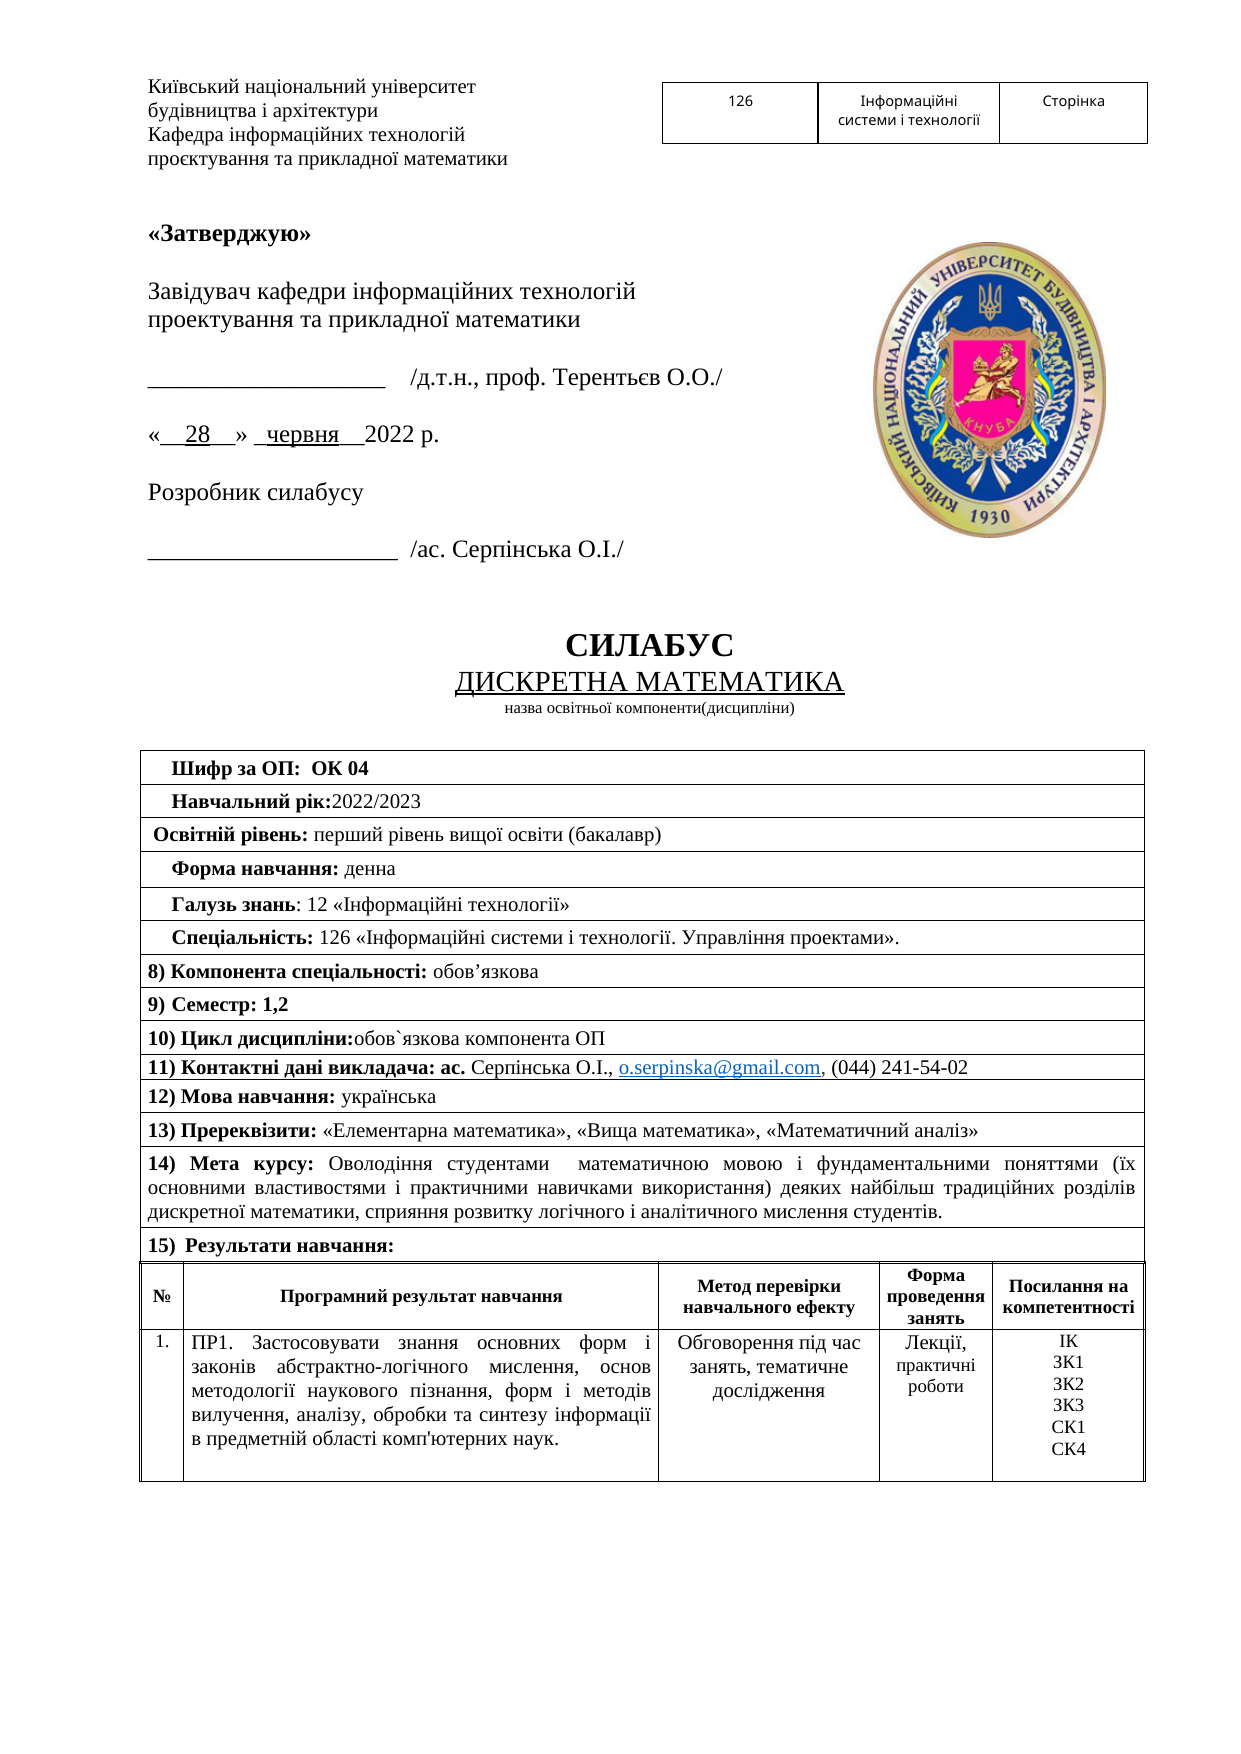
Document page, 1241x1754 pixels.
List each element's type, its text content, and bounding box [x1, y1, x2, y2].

text СИЛАБУС [148, 626, 1152, 664]
table_cell 8) Компонента спеціальності: обов’язкова [141, 955, 1144, 987]
table_cell Галузь знань: 12 «Інформаційні технології» [141, 888, 1144, 920]
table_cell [659, 1330, 879, 1481]
table_cell 12) Мова навчання: українська [141, 1080, 1144, 1112]
table_cell Метод перевірки навчального ефекту [659, 1264, 879, 1328]
table_cell 11) Контактні дані викладача: ас. Серпінська О.І., o.serpinska@gmail.com, (044) 241-54-02 [831, 1055, 1144, 1079]
table_header [849, 218, 1130, 587]
table_cell Спеціальність: 126 «Інформаційні системи і технології. Управління проектами». [141, 921, 1144, 953]
table_cell Програмний результат навчання [184, 1264, 658, 1328]
table_cell 1. [142, 1330, 183, 1481]
table_cell 15) Результати навчання: [141, 1228, 1144, 1261]
table_cell 11) Контактні дані викладача: ас. Серпінська О.І., o.serpinska@gmail.com, (044) 241-54-02 [141, 1055, 619, 1079]
table_cell Форма навчання: денна [141, 852, 1144, 887]
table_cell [880, 1330, 992, 1481]
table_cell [993, 1330, 1143, 1481]
table_header Шифр за ОП: ОК 04 [141, 751, 1144, 784]
table_cell Форма проведення занять [880, 1264, 992, 1328]
table_header «Затверджую» Завідувач кафедри інформаційних технологій проектування та прикладної математики ___________________ /д.т.н., проф. Терентьєв О.О./ «__28__» _червня__2022 р. Розробник силабусу ____________________ /ас. Серпінська О.І./ [148, 218, 849, 587]
picture [873, 242, 1107, 538]
table_cell Посилання на компетентності [993, 1264, 1143, 1328]
table_cell 9) Семестр: 1,2 [141, 988, 1144, 1020]
text ДИСКРЕТНА МАТЕМАТИКА [148, 664, 1152, 697]
table_cell 10) Цикл дисципліни:обов`язкова компонента ОП [141, 1021, 1144, 1054]
table_cell № [142, 1264, 183, 1328]
table_cell Освітній рівень: перший рівень вищої освіти (бакалавр) [141, 818, 1144, 851]
table_cell 14) Мета курсу: Оволодіння студентами математичною мовою і фундаментальними поняттями (їх основними властивостями і практичними навичками використання) деяких найбільш традиційних розділів дискретної математики, сприяння розвитку логічного і аналітичного мислення студентів. [141, 1147, 1144, 1227]
table_cell ПР1. Застосовувати знання основних форм і законів абстрактно-логічного мислення, основ методології наукового пізнання, форм і методів вилучення, аналізу, обробки та синтезу інформації в предметній області комп'ютерних наук. [184, 1330, 658, 1481]
table_cell 13) Пререквізити: «Елементарна математика», «Вища математика», «Математичний аналіз» [141, 1113, 1144, 1146]
text назва освітньої компоненти(дисципліни) [148, 697, 1152, 717]
table_cell Навчальний рік:2022/2023 [141, 785, 1144, 817]
